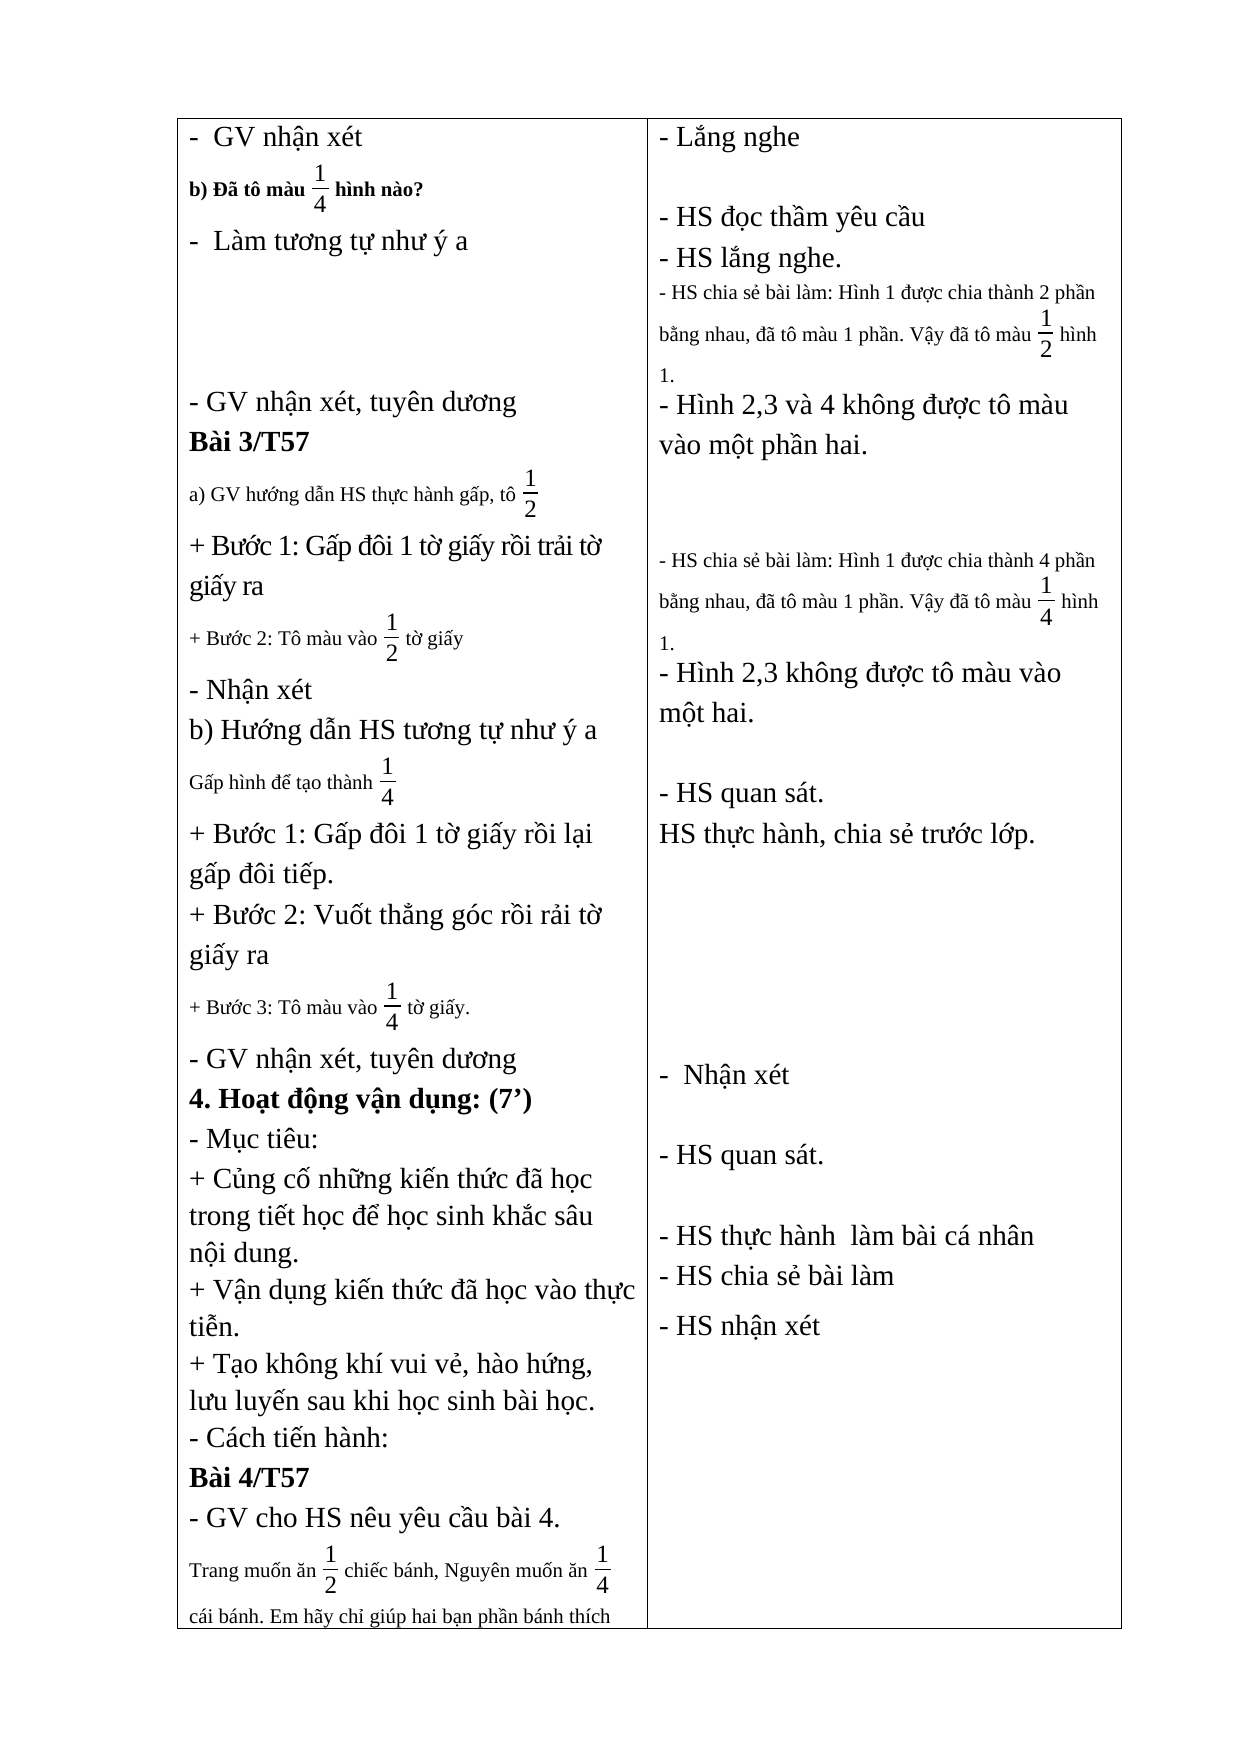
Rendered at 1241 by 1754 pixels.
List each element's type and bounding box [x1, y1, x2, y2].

table_cell [178, 119, 647, 1628]
table_cell [648, 119, 1121, 1628]
